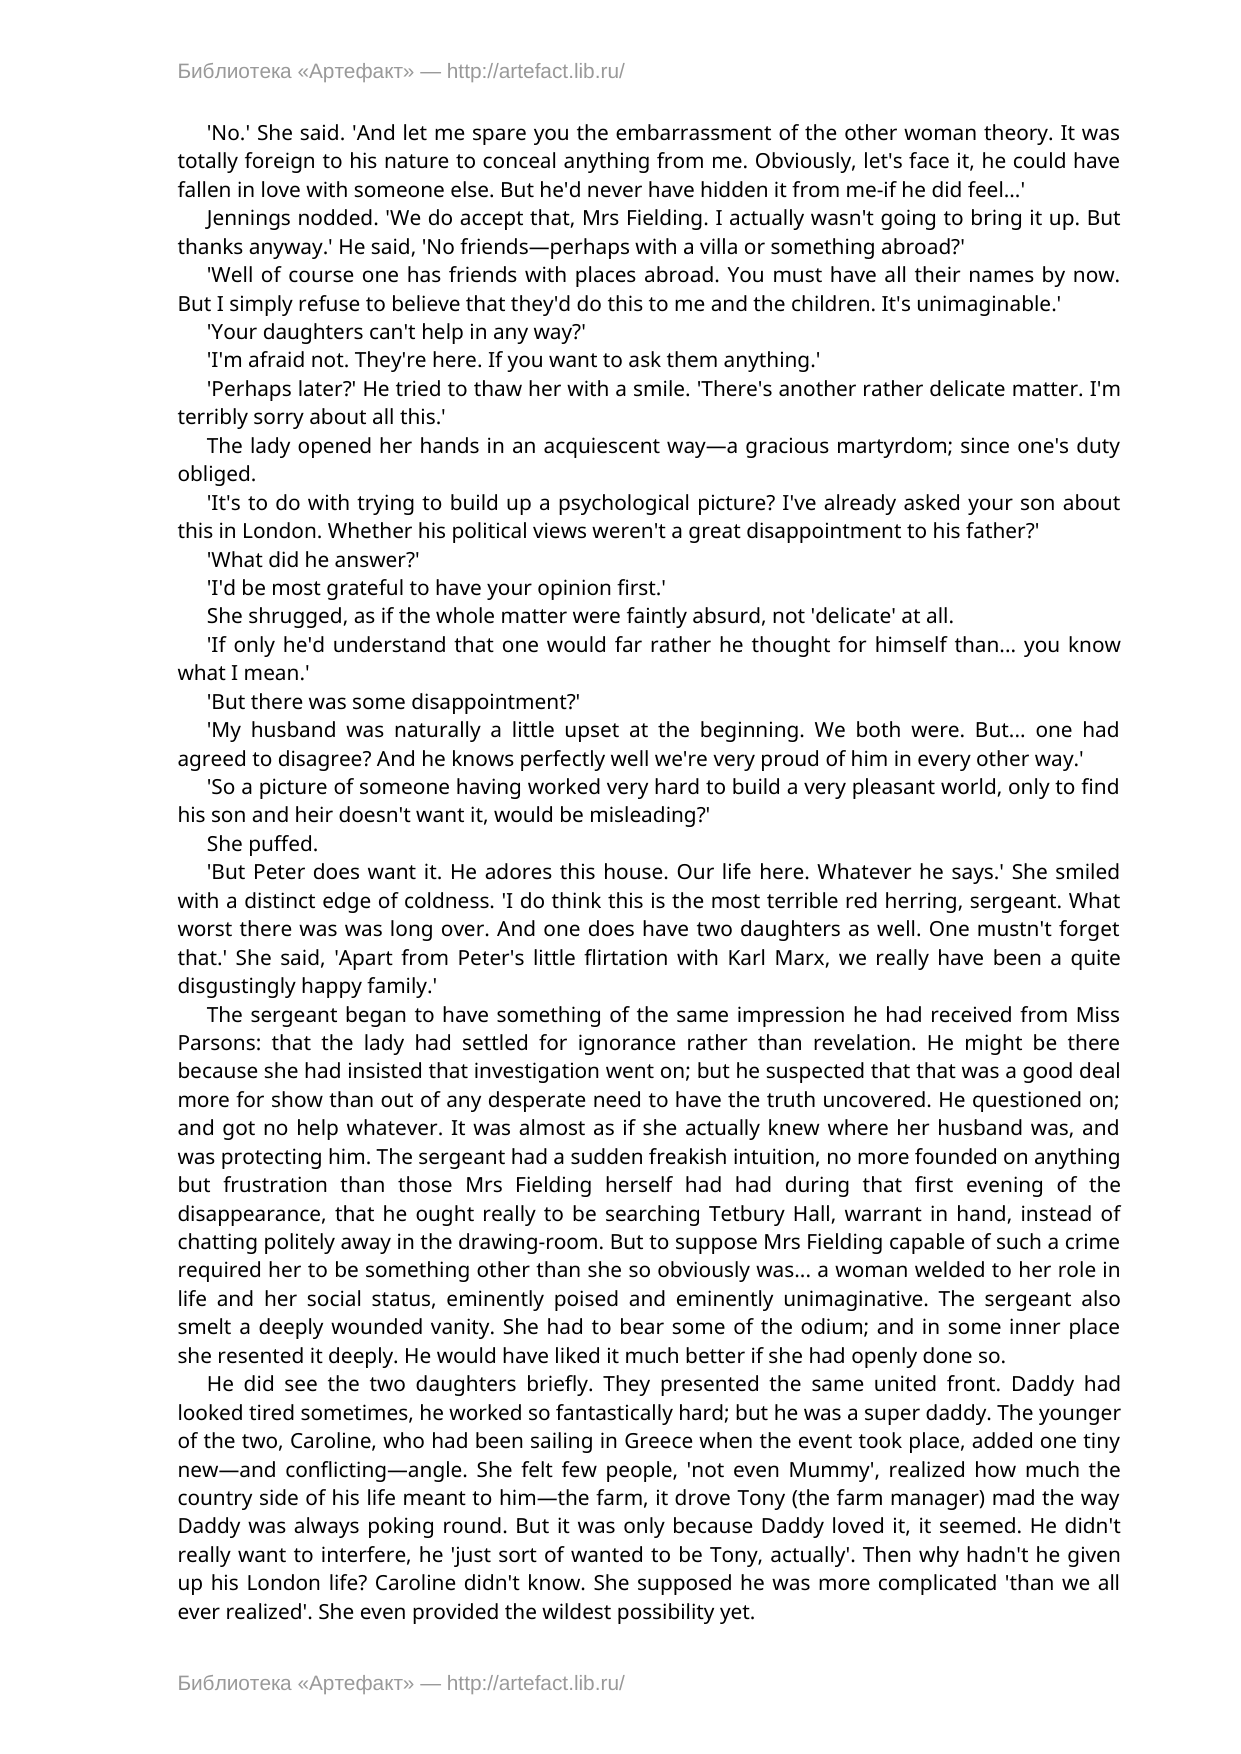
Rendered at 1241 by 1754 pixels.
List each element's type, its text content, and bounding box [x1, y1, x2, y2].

text 'I'm afraid not. They're here. If you want to ask them anything.' [177, 346, 1122, 374]
text The sergeant began to have something of the same impression he had received from Miss Parsons: that the lady had settled for ignorance rather than revelation. He might be there because she had insisted that investigation went on; but he suspected that that was a good deal more for show than out of any desperate need to have the truth uncovered. He questioned on; and got no help whatever. It was almost as if she actually knew where her husband was, and was protecting him. The sergeant had a sudden freakish intuition, no more founded on anything but frustration than those Mrs Fielding herself had had during that first evening of the disappearance, that he ought really to be searching Tetbury Hall, warrant in hand, instead of chatting politely away in the drawing-room. But to suppose Mrs Fielding capable of such a crime required her to be something other than she so obviously was... a woman welded to her role in life and her social status, eminently poised and eminently unimaginative. The sergeant also smelt a deeply wounded vanity. She had to bear some of the odium; and in some inner place she resented it deeply. He would have liked it much better if she had openly done so. [177, 1000, 1122, 1369]
text 'Well of course one has friends with places abroad. You must have all their names by now. But I simply refuse to believe that they'd do this to me and the children. It's unimaginable.' [177, 260, 1122, 317]
text Jennings nodded. 'We do accept that, Mrs Fielding. I actually wasn't going to bring it up. But thanks anyway.' He said, 'No friends—perhaps with a villa or something abroad?' [177, 203, 1122, 260]
text 'Perhaps later?' He tried to thaw her with a smile. 'There's another rather delicate matter. I'm terribly sorry about all this.' [177, 374, 1122, 431]
text She puffed. [177, 829, 1122, 857]
text 'I'd be most grateful to have your opinion first.' [177, 573, 1122, 602]
text He did see the two daughters briefly. They presented the same united front. Daddy had looked tired sometimes, he worked so fantastically hard; but he was a super daddy. The younger of the two, Caroline, who had been sailing in Greece when the event took place, added one tiny new—and conflicting—angle. She felt few people, 'not even Mummy', realized how much the country side of his life meant to him—the farm, it drove Tony (the farm manager) mad the way Daddy was always poking round. But it was only because Daddy loved it, it seemed. He didn't really want to interfere, he 'just sort of wanted to be Tony, actually'. Then why hadn't he given up his London life? Caroline didn't know. She supposed he was more complicated 'than we all ever realized'. She even provided the wildest possibility yet. [177, 1369, 1122, 1625]
text 'My husband was naturally a little upset at the beginning. We both were. But... one had agreed to disagree? And he knows perfectly well we're very proud of him in every other way.' [177, 715, 1122, 772]
text The lady opened her hands in an acquiescent way—a gracious martyrdom; since one's duty obliged. [177, 431, 1122, 488]
text 'So a picture of someone having worked very hard to build a very pleasant world, only to find his son and heir doesn't want it, would be misleading?' [177, 772, 1122, 829]
text 'If only he'd understand that one would far rather he thought for himself than... you know what I mean.' [177, 630, 1122, 687]
text 'It's to do with trying to build up a psychological picture? I've already asked your son about this in London. Whether his political views weren't a great disappointment to his father?' [177, 488, 1122, 545]
text 'No.' She said. 'And let me spare you the embarrassment of the other woman theory. It was totally foreign to his nature to conceal anything from me. Obviously, let's face it, he could have fallen in love with someone else. But he'd never have hidden it from me-if he did feel...' [177, 118, 1122, 203]
text 'But Peter does want it. He adores this house. Our life here. Whatever he says.' She smiled with a distinct edge of coldness. 'I do think this is the most terrible red herring, sergeant. What worst there was was long over. And one does have two daughters as well. One mustn't forget that.' She said, 'Apart from Peter's little flirtation with Karl Marx, we really have been a quite disgustingly happy family.' [177, 857, 1122, 1000]
text 'Your daughters can't help in any way?' [177, 317, 1122, 346]
text 'What did he answer?' [177, 545, 1122, 573]
text 'But there was some disappointment?' [177, 687, 1122, 715]
text She shrugged, as if the whole matter were faintly absurd, not 'delicate' at all. [177, 602, 1122, 630]
